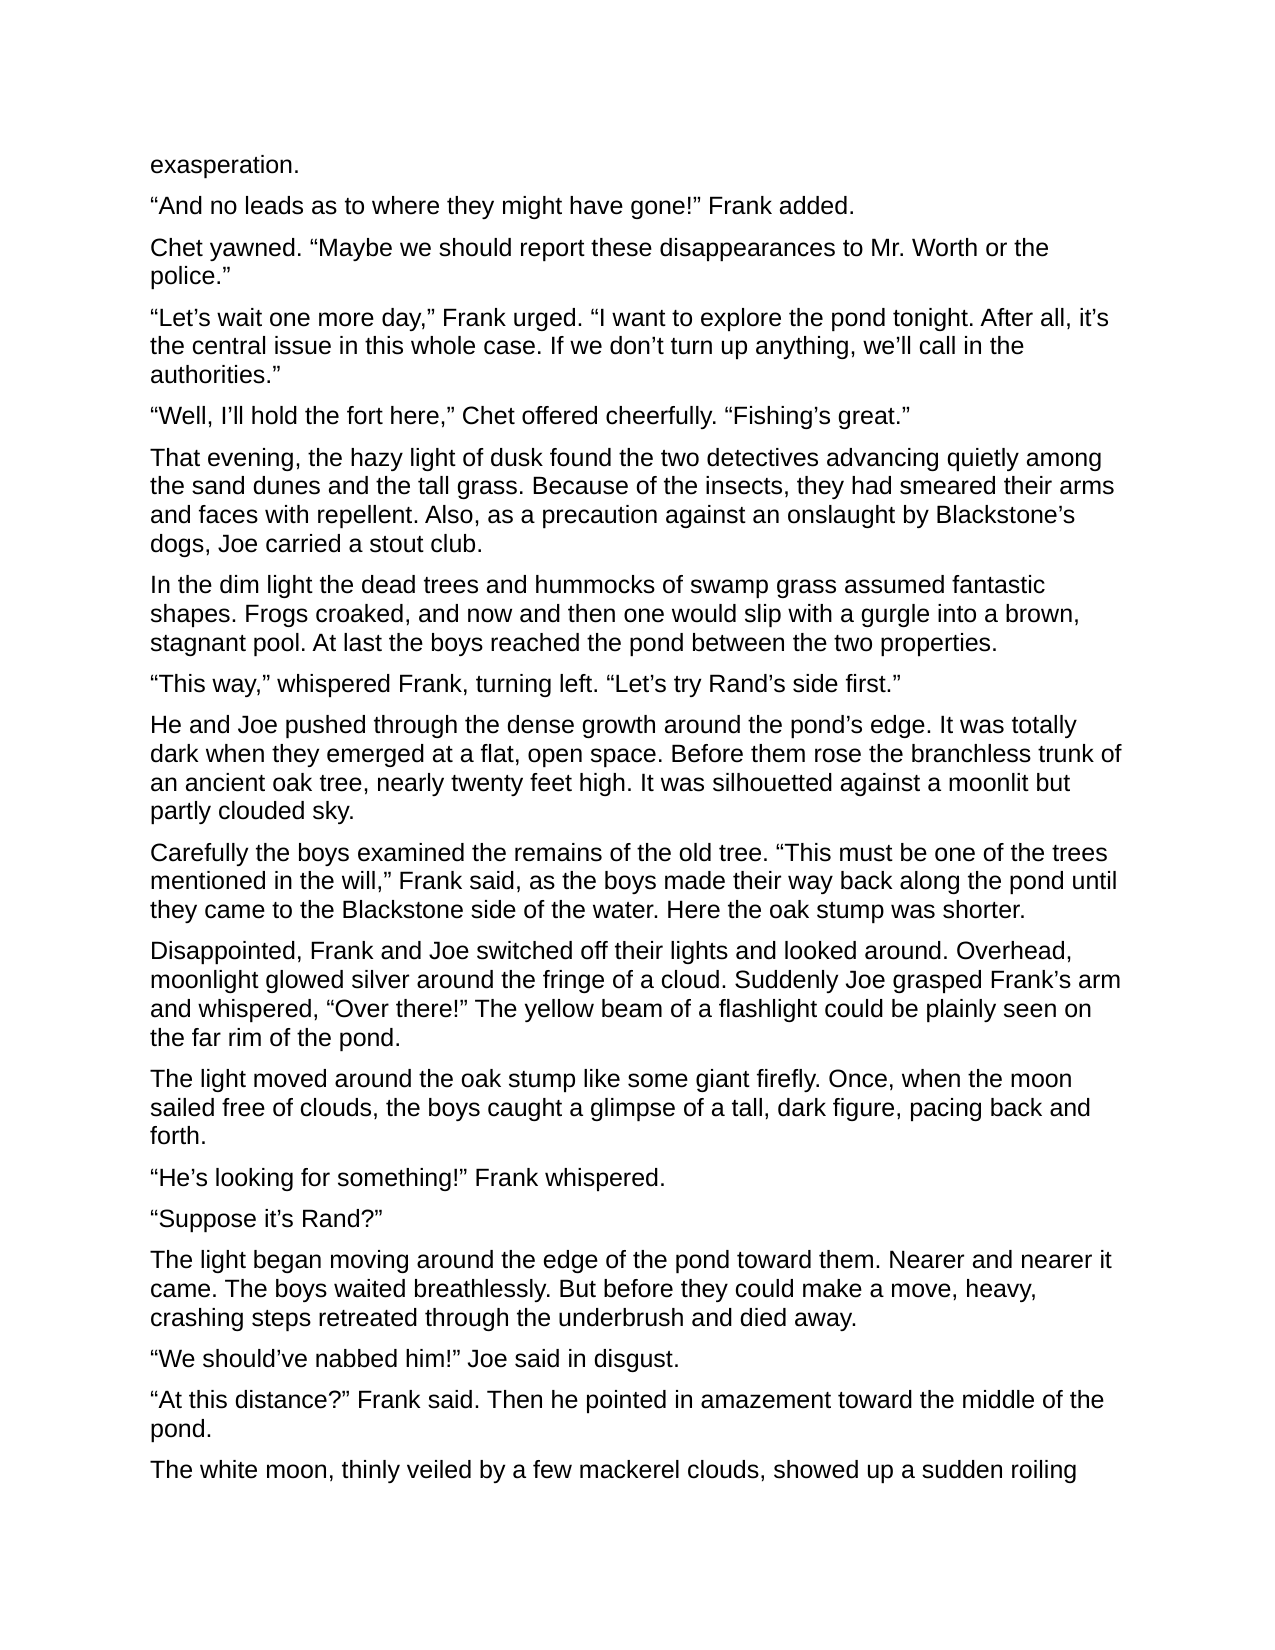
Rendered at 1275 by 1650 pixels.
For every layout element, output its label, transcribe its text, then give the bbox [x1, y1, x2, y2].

text “Suppose it’s Rand?” [150, 1204, 1125, 1232]
text “And no leads as to where they might have gone!” Frank added. [150, 191, 1125, 220]
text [150, 1455, 1125, 1484]
text The light began moving around the edge of the pond toward them. Nearer and nearer it came. The boys waited breathlessly. But before they could make a move, heavy, crashing steps retreated through the underbrush and died away. [150, 1245, 1125, 1331]
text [150, 150, 1125, 179]
text Disappointed, Frank and Joe switched off their lights and looked around. Overhead, moonlight glowed silver around the fringe of a cloud. Suddenly Joe grasped Frank’s arm and whispered, “Over there!” The yellow beam of a flashlight could be plainly seen on the far rim of the pond. [150, 936, 1125, 1051]
text “He’s looking for something!” Frank whispered. [150, 1162, 1125, 1191]
text “At this distance?” Frank said. Then he pointed in amazement toward the middle of the pond. [150, 1385, 1125, 1442]
text “We should’ve nabbed him!” Joe said in disgust. [150, 1344, 1125, 1372]
text He and Joe pushed through the dense growth around the pond’s edge. It was totally dark when they emerged at a flat, open space. Before them rose the branchless trunk of an ancient oak tree, nearly twenty feet high. It was silhouetted against a moonlit but partly clouded sky. [150, 710, 1125, 825]
text “This way,” whispered Frank, turning left. “Let’s try Rand’s side first.” [150, 669, 1125, 697]
text In the dim light the dead trees and hummocks of swamp grass assumed fantastic shapes. Frogs croaked, and now and then one would slip with a gurgle into a brown, stagnant pool. At last the boys reached the pond between the two properties. [150, 570, 1125, 656]
text “Well, I’ll hold the fort here,” Chet offered cheerfully. “Fishing’s great.” [150, 401, 1125, 430]
text Chet yawned. “Maybe we should report these disappearances to Mr. Worth or the police.” [150, 232, 1125, 290]
text The light moved around the oak stump like some giant firefly. Once, when the moon sailed free of clouds, the boys caught a glimpse of a tall, dark figure, pacing back and forth. [150, 1064, 1125, 1150]
text “Let’s wait one more day,” Frank urged. “I want to explore the pond tonight. After all, it’s the central issue in this whole case. If we don’t turn up anything, we’ll call in the authorities.” [150, 302, 1125, 389]
text Carefully the boys examined the remains of the old tree. “This must be one of the trees mentioned in the will,” Frank said, as the boys made their way back along the pond until they came to the Blackstone side of the water. Here the oak stump was shorter. [150, 837, 1125, 924]
text That evening, the hazy light of dusk found the two detectives advancing quietly among the sand dunes and the tall grass. Because of the insects, they had smeared their arms and faces with repellent. Also, as a precaution against an onslaught by Blackstone’s dogs, Joe carried a stout club. [150, 442, 1125, 557]
